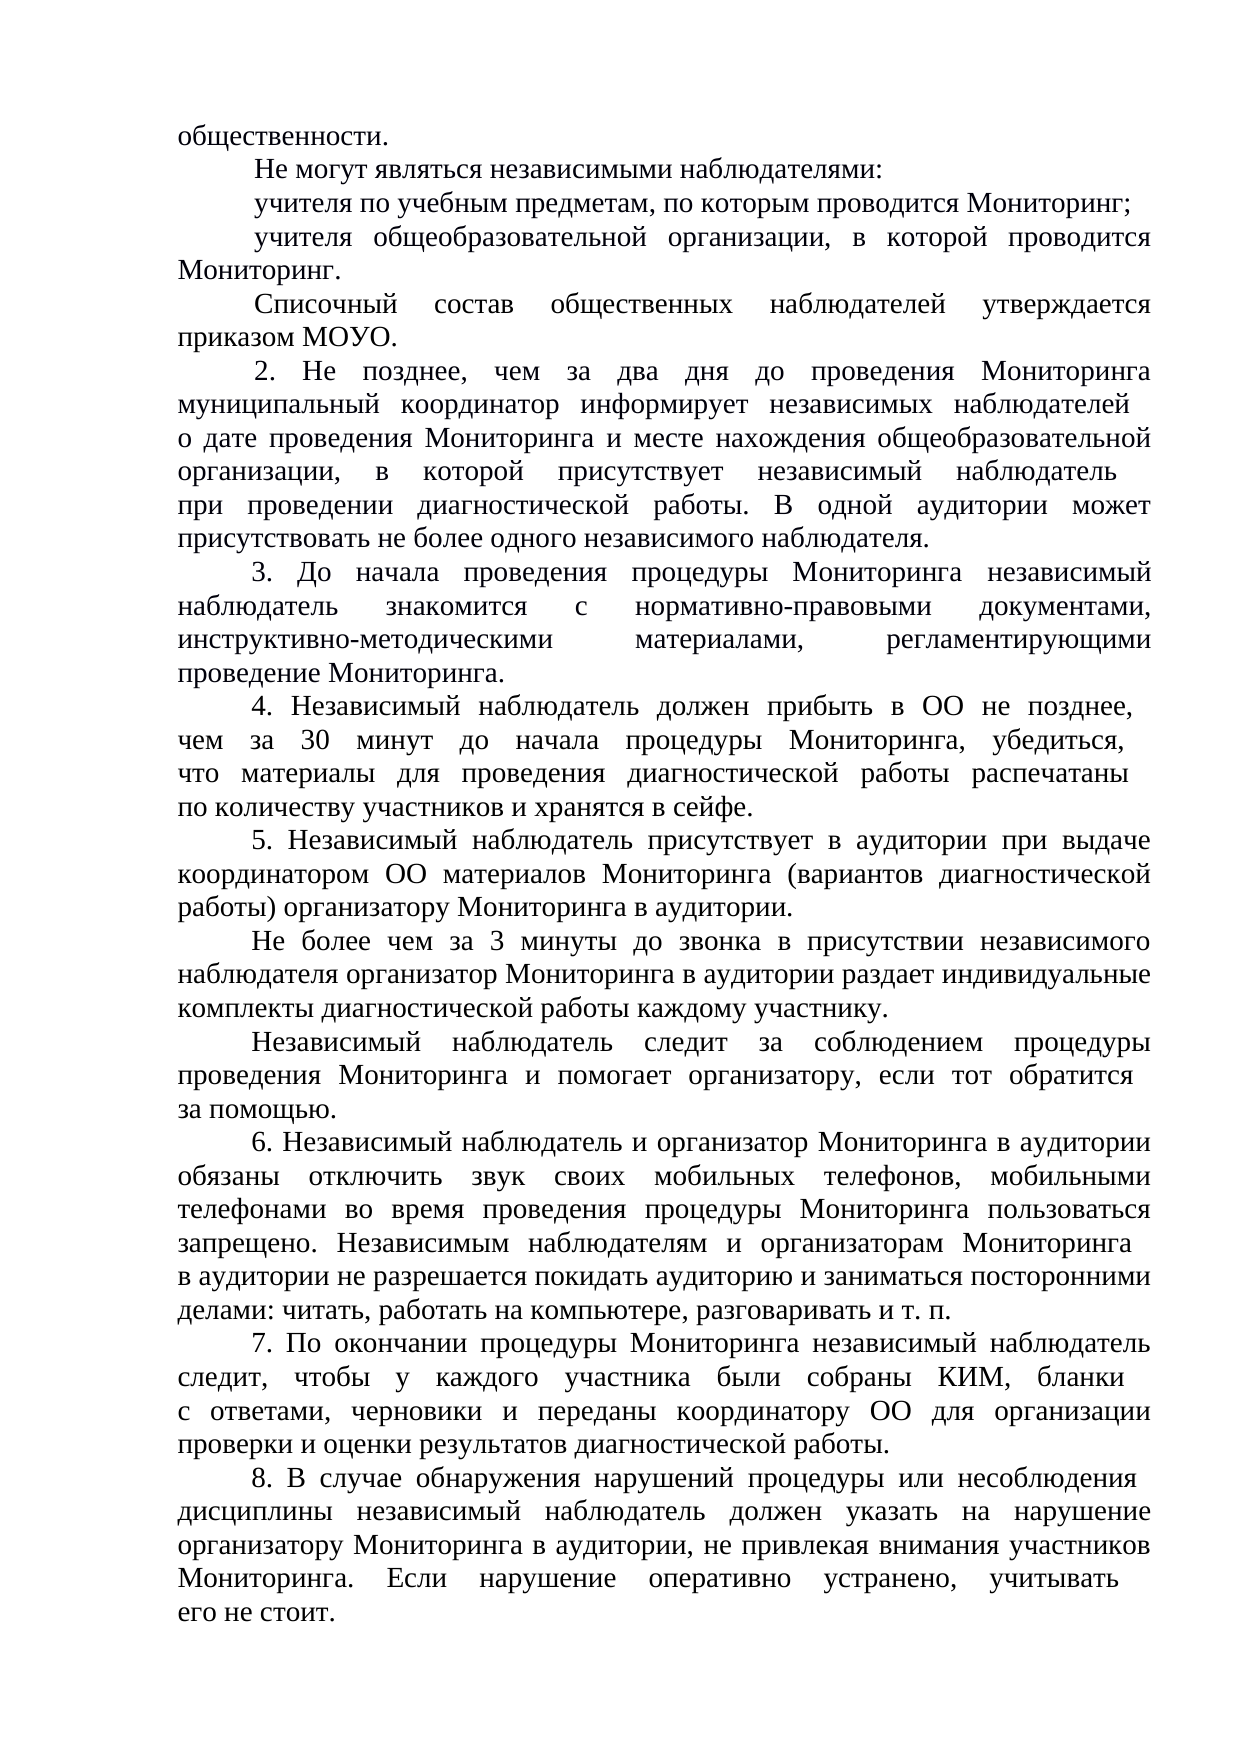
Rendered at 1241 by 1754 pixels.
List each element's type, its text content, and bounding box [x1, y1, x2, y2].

text учителя по учебным предметам, по которым проводится Мониторинг; [177, 185, 1152, 219]
text 4. Независимый наблюдатель должен прибыть в ОО не позднее, чем за 30 минут до начала процедуры Мониторинга, убедиться, что материалы для проведения диагностической работы распечатаны по количеству участников и хранятся в сейфе. [177, 688, 1152, 822]
text 5. Независимый наблюдатель присутствует в аудитории при выдаче координатором ОО материалов Мониторинга (вариантов диагностической работы) организатору Мониторинга в аудитории. [177, 822, 1152, 923]
text 3. До начала проведения процедуры Мониторинга независимый наблюдатель знакомится с нормативно-правовыми документами, инструктивно-методическими материалами, регламентирующими проведение Мониторинга. [177, 554, 1152, 688]
text 7. По окончании процедуры Мониторинга независимый наблюдатель следит, чтобы у каждого участника были собраны КИМ, бланки с ответами, черновики и переданы координатору ОО для организации проверки и оценки результатов диагностической работы. [177, 1326, 1152, 1460]
text Не могут являться независимыми наблюдателями: [177, 152, 1152, 185]
text учителя общеобразовательной организации, в которой проводится Мониторинг. [177, 219, 1152, 286]
text 2. Не позднее, чем за два дня до проведения Мониторинга муниципальный координатор информирует независимых наблюдателей о дате проведения Мониторинга и месте нахождения общеобразовательной организации, в которой присутствует независимый наблюдатель при проведении диагностической работы. В одной аудитории может присутствовать не более одного независимого наблюдателя. [177, 353, 1152, 554]
text Не более чем за 3 минуты до звонка в присутствии независимого наблюдателя организатор Мониторинга в аудитории раздает индивидуальные комплекты диагностической работы каждому участнику. [177, 923, 1152, 1024]
text Списочный состав общественных наблюдателей утверждается приказом МОУО. [177, 286, 1152, 353]
text Независимый наблюдатель следит за соблюдением процедуры проведения Мониторинга и помогает организатору, если тот обратится за помощью. [177, 1024, 1152, 1124]
text 6. Независимый наблюдатель и организатор Мониторинга в аудитории обязаны отключить звук своих мобильных телефонов, мобильными телефонами во время проведения процедуры Мониторинга пользоваться запрещено. Независимым наблюдателям и организаторам Мониторинга в аудитории не разрешается покидать аудиторию и заниматься посторонними делами: читать, работать на компьютере, разговаривать и т. п. [177, 1124, 1152, 1326]
text 8. В случае обнаружения нарушений процедуры или несоблюдения дисциплины независимый наблюдатель должен указать на нарушение организатору Мониторинга в аудитории, не привлекая внимания участников Мониторинга. Если нарушение оперативно устранено, учитывать его не стоит. [177, 1460, 1152, 1627]
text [177, 118, 1152, 152]
